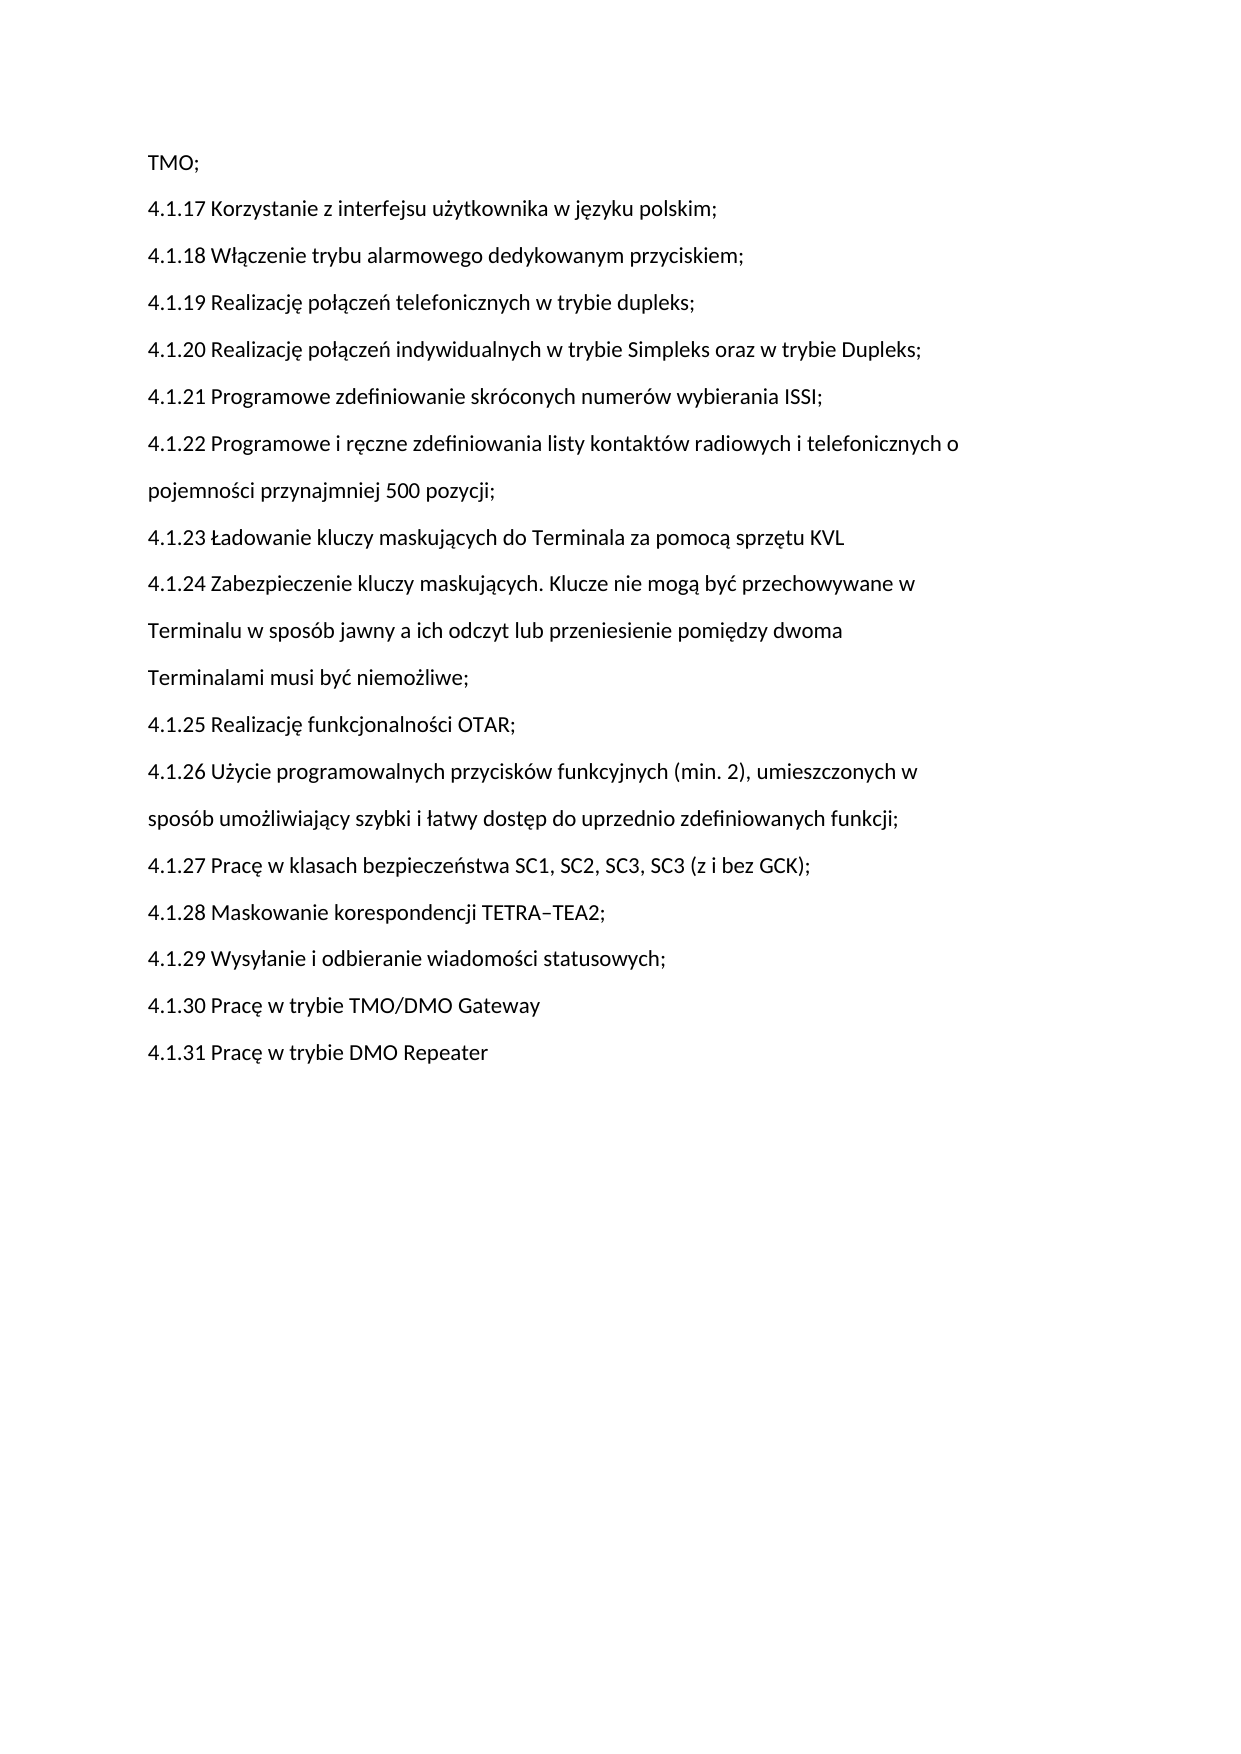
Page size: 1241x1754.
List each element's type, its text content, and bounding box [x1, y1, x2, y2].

text 4.1.20 Realizację połączeń indywidualnych w trybie Simpleks oraz w trybie Dupleks; [148, 335, 1093, 363]
text Terminalu w sposób jawny a ich odczyt lub przeniesienie pomiędzy dwoma [148, 616, 1093, 644]
text 4.1.30 Pracę w trybie TMO/DMO Gateway [148, 991, 1093, 1019]
text TMO; [148, 148, 1093, 176]
text 4.1.21 Programowe zdefiniowanie skróconych numerów wybierania ISSI; [148, 382, 1093, 410]
text 4.1.31 Pracę w trybie DMO Repeater [148, 1038, 1093, 1066]
text 4.1.24 Zabezpieczenie kluczy maskujących. Klucze nie mogą być przechowywane w [148, 569, 1093, 597]
text 4.1.29 Wysyłanie i odbieranie wiadomości statusowych; [148, 944, 1093, 972]
text 4.1.18 Włączenie trybu alarmowego dedykowanym przyciskiem; [148, 241, 1093, 269]
text 4.1.28 Maskowanie korespondencji TETRA–TEA2; [148, 898, 1093, 926]
text 4.1.19 Realizację połączeń telefonicznych w trybie dupleks; [148, 288, 1093, 316]
text 4.1.27 Pracę w klasach bezpieczeństwa SC1, SC2, SC3, SC3 (z i bez GCK); [148, 851, 1093, 879]
text sposób umożliwiający szybki i łatwy dostęp do uprzednio zdefiniowanych funkcji; [148, 804, 1093, 832]
text 4.1.26 Użycie programowalnych przycisków funkcyjnych (min. 2), umieszczonych w [148, 757, 1093, 785]
text 4.1.22 Programowe i ręczne zdefiniowania listy kontaktów radiowych i telefonicznych o [148, 429, 1093, 457]
text 4.1.23 Ładowanie kluczy maskujących do Terminala za pomocą sprzętu KVL [148, 523, 1093, 551]
text 4.1.25 Realizację funkcjonalności OTAR; [148, 710, 1093, 738]
text pojemności przynajmniej 500 pozycji; [148, 476, 1093, 504]
text Terminalami musi być niemożliwe; [148, 663, 1093, 691]
text 4.1.17 Korzystanie z interfejsu użytkownika w języku polskim; [148, 194, 1093, 222]
